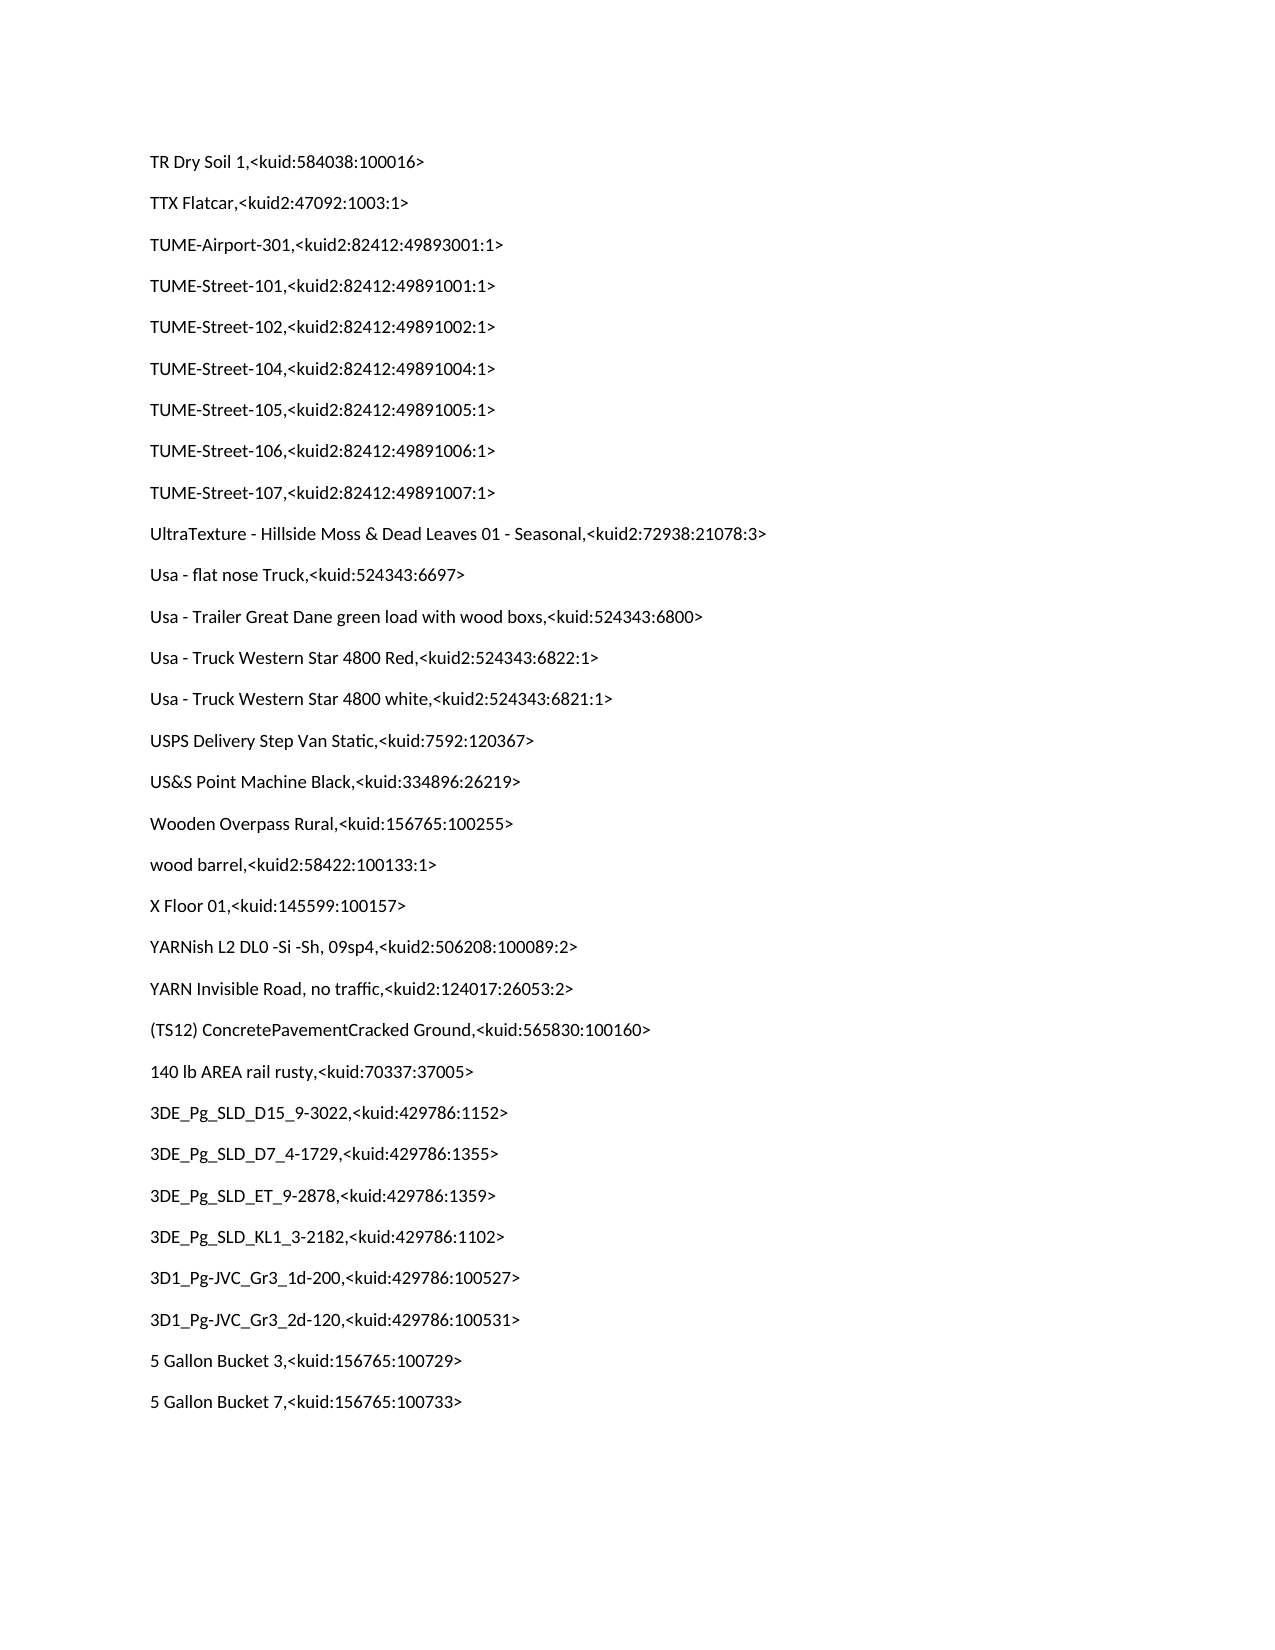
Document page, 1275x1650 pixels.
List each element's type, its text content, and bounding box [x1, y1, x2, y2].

text TTX Flatcar,<kuid2:47092:1003:1> [150, 191, 1125, 214]
text 140 lb AREA rail rusty,<kuid:70337:37005> [150, 1060, 1125, 1083]
text 3DE_Pg_SLD_KL1_3-2182,<kuid:429786:1102> [150, 1225, 1125, 1248]
text (TS12) ConcretePavementCracked Ground,<kuid:565830:100160> [150, 1018, 1125, 1041]
text Usa - Truck Western Star 4800 white,<kuid2:524343:6821:1> [150, 688, 1125, 711]
text TUME-Street-102,<kuid2:82412:49891002:1> [150, 315, 1125, 338]
text 3DE_Pg_SLD_D15_9-3022,<kuid:429786:1152> [150, 1101, 1125, 1124]
text wood barrel,<kuid2:58422:100133:1> [150, 853, 1125, 876]
text X Floor 01,<kuid:145599:100157> [150, 894, 1125, 917]
text Usa - flat nose Truck,<kuid:524343:6697> [150, 563, 1125, 586]
text TUME-Street-105,<kuid2:82412:49891005:1> [150, 398, 1125, 421]
text 3DE_Pg_SLD_ET_9-2878,<kuid:429786:1359> [150, 1184, 1125, 1207]
text 3D1_Pg-JVC_Gr3_2d-120,<kuid:429786:100531> [150, 1308, 1125, 1331]
text YARNish L2 DL0 -Si -Sh, 09sp4,<kuid2:506208:100089:2> [150, 936, 1125, 959]
text UltraTexture - Hillside Moss & Dead Leaves 01 - Seasonal,<kuid2:72938:21078:3> [150, 522, 1125, 545]
text TUME-Street-104,<kuid2:82412:49891004:1> [150, 357, 1125, 380]
text TUME-Street-107,<kuid2:82412:49891007:1> [150, 481, 1125, 504]
text TUME-Street-106,<kuid2:82412:49891006:1> [150, 439, 1125, 462]
text US&S Point Machine Black,<kuid:334896:26219> [150, 770, 1125, 793]
text Wooden Overpass Rural,<kuid:156765:100255> [150, 812, 1125, 834]
text 5 Gallon Bucket 3,<kuid:156765:100729> [150, 1349, 1125, 1372]
text TUME-Airport-301,<kuid2:82412:49893001:1> [150, 233, 1125, 256]
text 3DE_Pg_SLD_D7_4-1729,<kuid:429786:1355> [150, 1142, 1125, 1165]
text Usa - Truck Western Star 4800 Red,<kuid2:524343:6822:1> [150, 646, 1125, 669]
text TUME-Street-101,<kuid2:82412:49891001:1> [150, 274, 1125, 297]
text YARN Invisible Road, no traffic,<kuid2:124017:26053:2> [150, 977, 1125, 1000]
text TR Dry Soil 1,<kuid:584038:100016> [150, 150, 1125, 173]
text 5 Gallon Bucket 7,<kuid:156765:100733> [150, 1391, 1125, 1413]
text 3D1_Pg-JVC_Gr3_1d-200,<kuid:429786:100527> [150, 1267, 1125, 1289]
text Usa - Trailer Great Dane green load with wood boxs,<kuid:524343:6800> [150, 605, 1125, 628]
text USPS Delivery Step Van Static,<kuid:7592:120367> [150, 729, 1125, 752]
